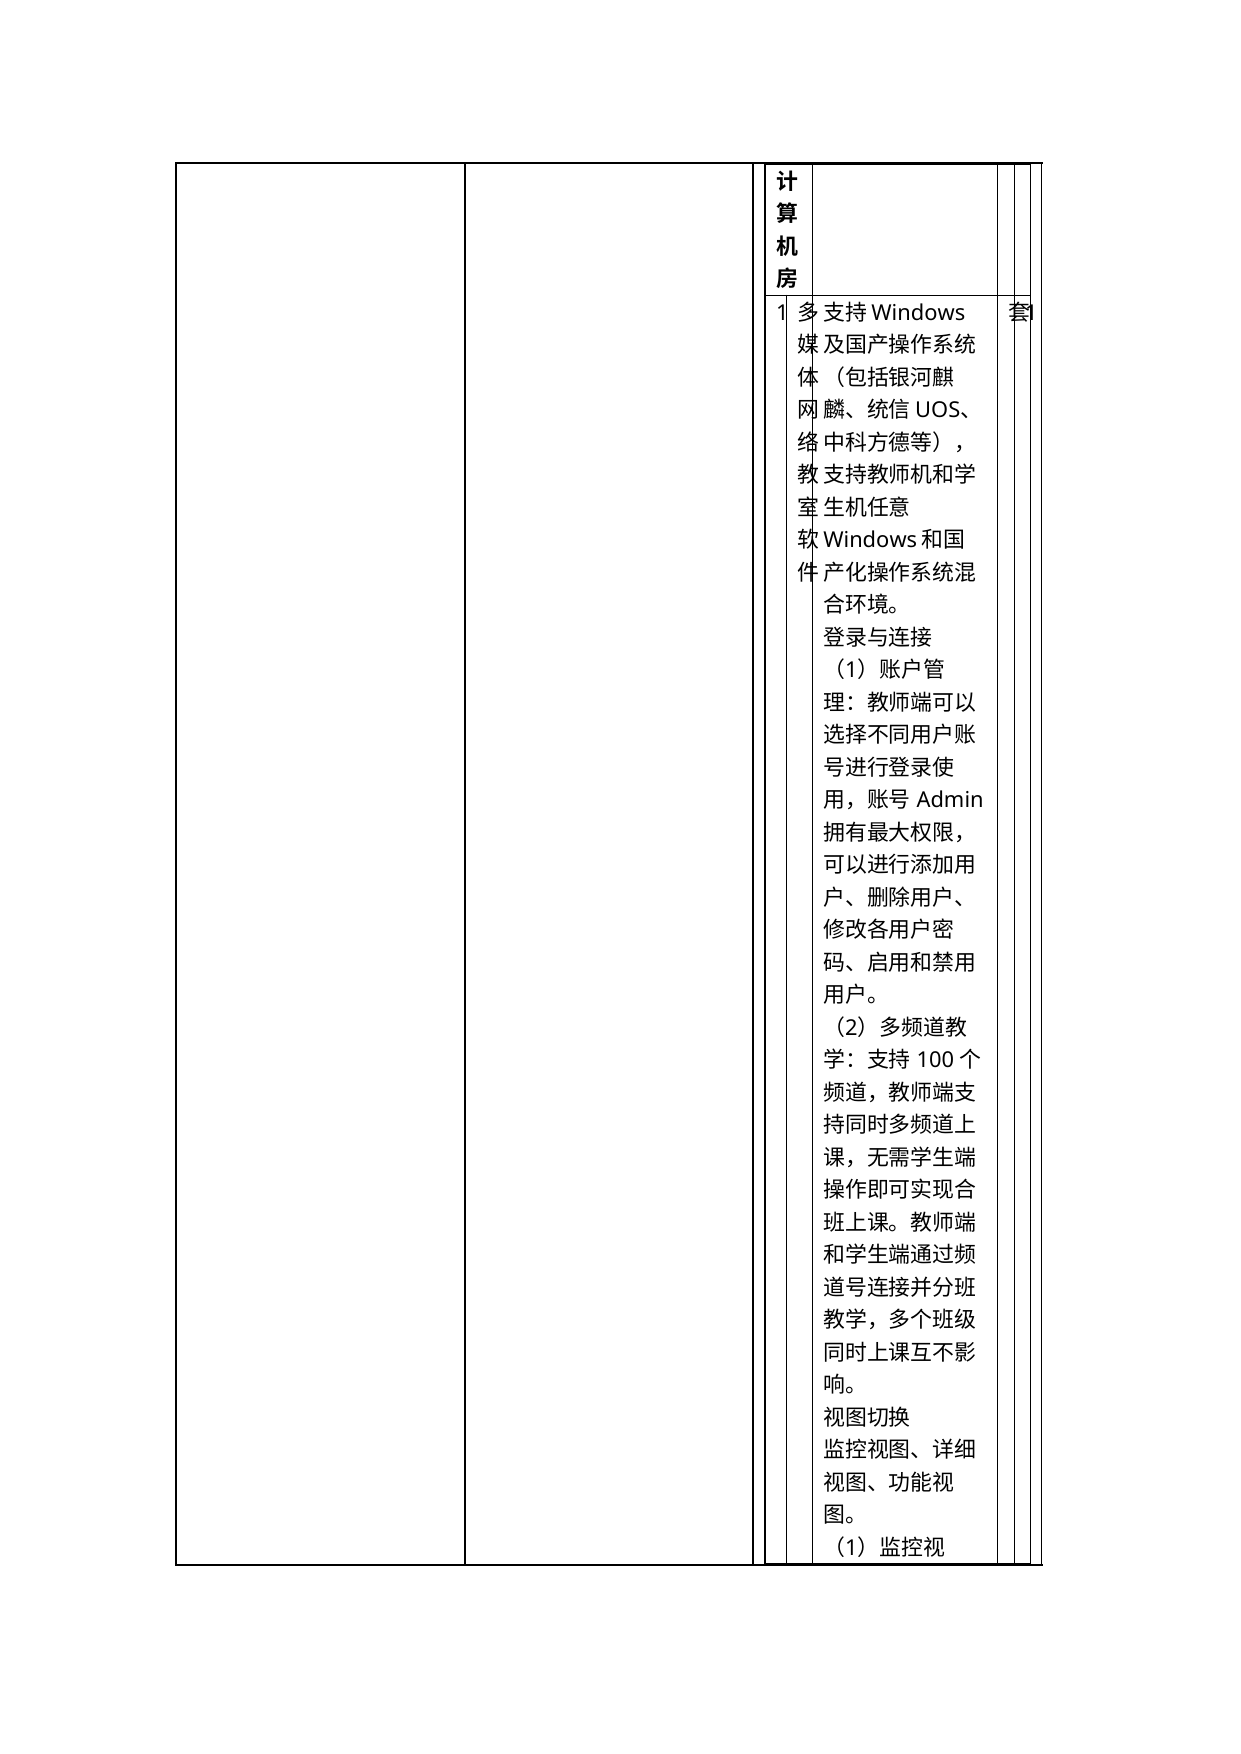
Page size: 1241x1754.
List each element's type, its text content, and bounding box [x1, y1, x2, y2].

table_cell [1015, 308, 1030, 1563]
table_cell ★ [466, 164, 752, 1564]
table_cell [813, 165, 997, 295]
table_cell [998, 165, 1014, 295]
table_cell [766, 165, 812, 295]
table_cell [787, 296, 812, 1563]
table_cell [766, 296, 786, 1563]
table_cell 1 [177, 164, 464, 1564]
table_cell [754, 164, 764, 1564]
table_cell [998, 296, 1014, 1563]
table_cell [813, 296, 997, 1563]
table_cell [1031, 164, 1041, 1564]
table_cell [1015, 296, 1030, 309]
table_cell [1015, 165, 1030, 295]
